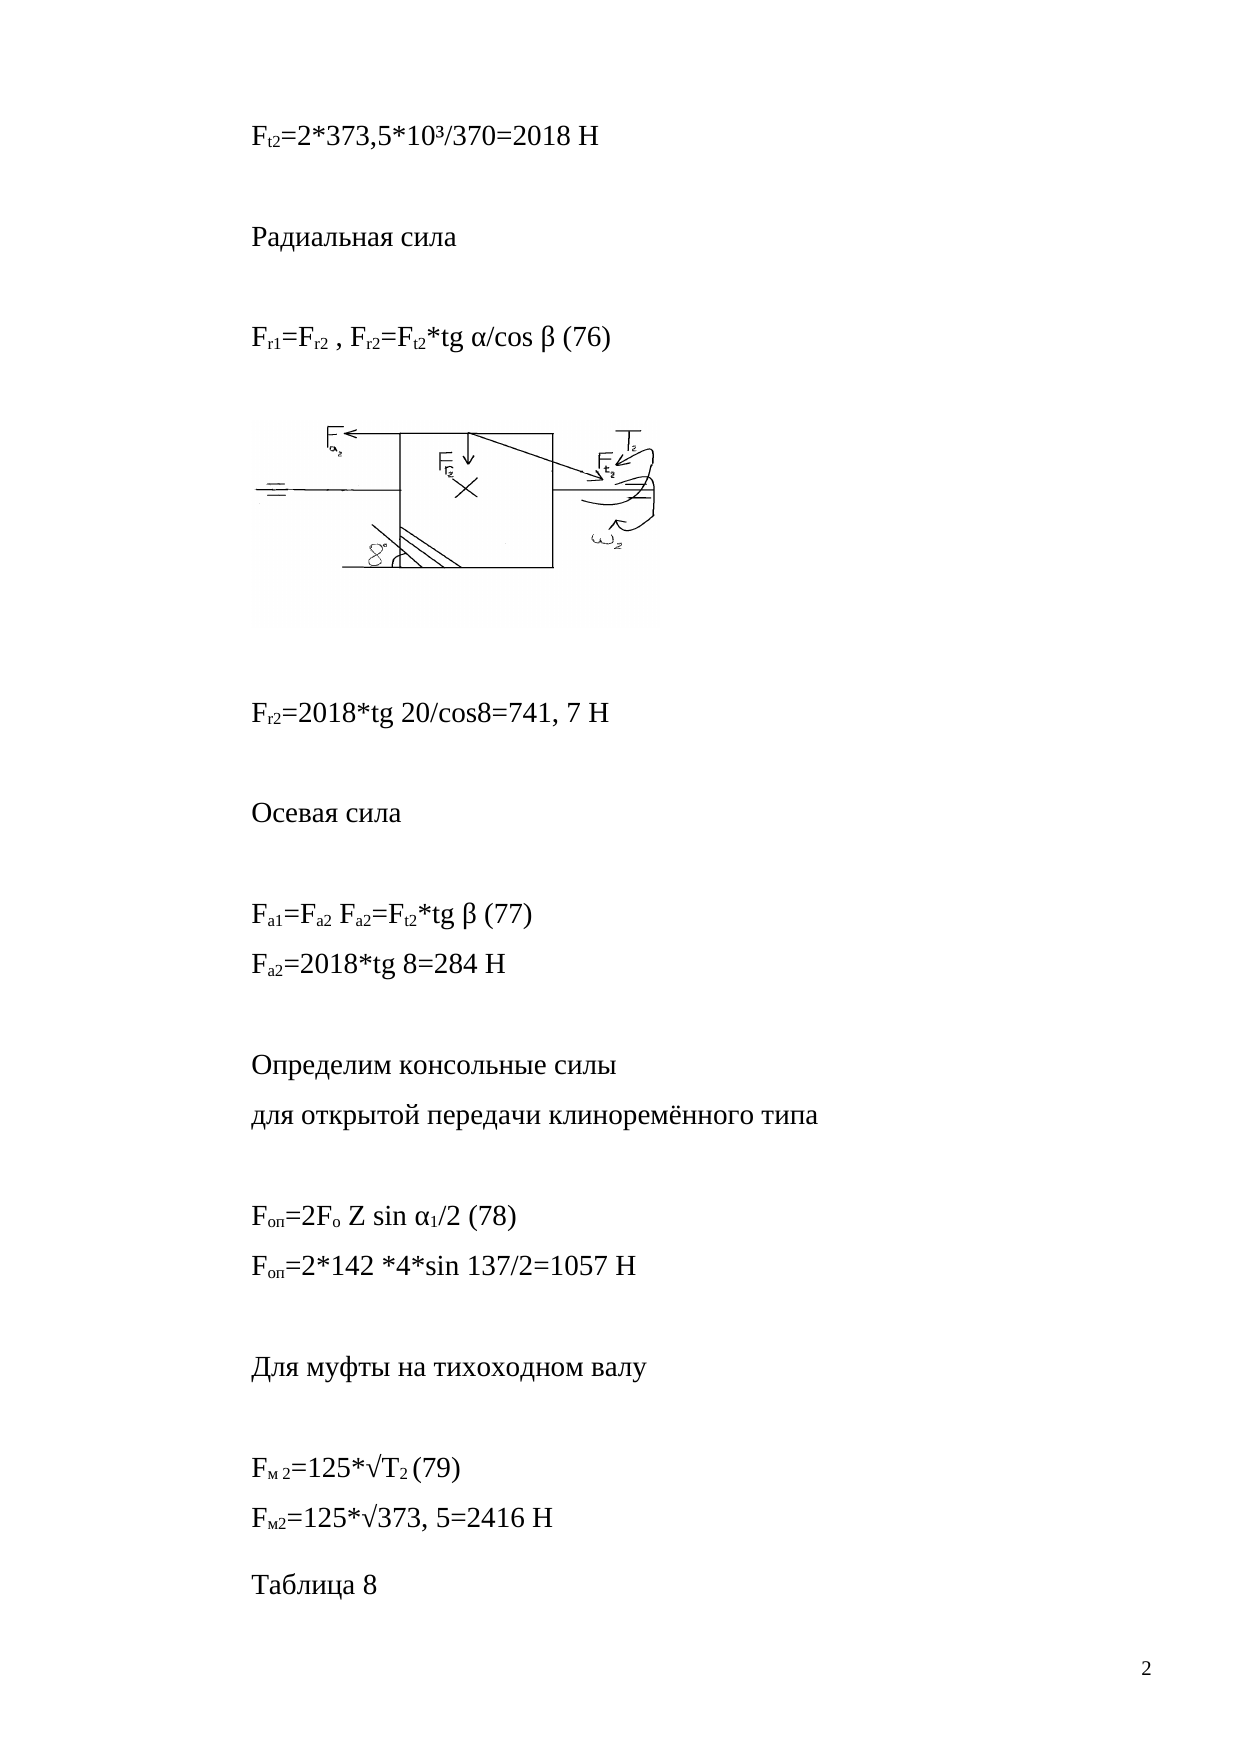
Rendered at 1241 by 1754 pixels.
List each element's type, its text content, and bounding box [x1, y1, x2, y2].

text Fоп=2*142 *4*sin 137/2=1057 H [177, 1248, 1152, 1282]
text Ft2=2*373,5*10³/370=2018 Н [177, 118, 1152, 152]
text Fм2=125*√373, 5=2416 Н [177, 1500, 1152, 1533]
text Fоп=2Fo Z sin α1/2 (78) [177, 1198, 1152, 1232]
text Определим консольные силы [177, 1047, 1152, 1081]
text Fr2=2018*tg 20/cos8=741, 7 Н [177, 695, 1152, 728]
text для открытой передачи клиноремённого типа [177, 1097, 1152, 1131]
text Fа1=Fа2 Fа2=Ft2*tg β (77) [177, 896, 1152, 930]
text Таблица 8 [177, 1567, 1152, 1601]
text Fм 2=125*√T2 (79) [177, 1450, 1152, 1483]
picture [251, 420, 661, 628]
text Для муфты на тихоходном валу [177, 1349, 1152, 1383]
text Fr1=Fr2 , Fr2=Ft2*tg α/cos β (76) [177, 319, 1152, 353]
text Осевая сила [177, 796, 1152, 829]
text Fа2=2018*tg 8=284 Н [177, 947, 1152, 980]
text Радиальная сила [177, 219, 1152, 252]
